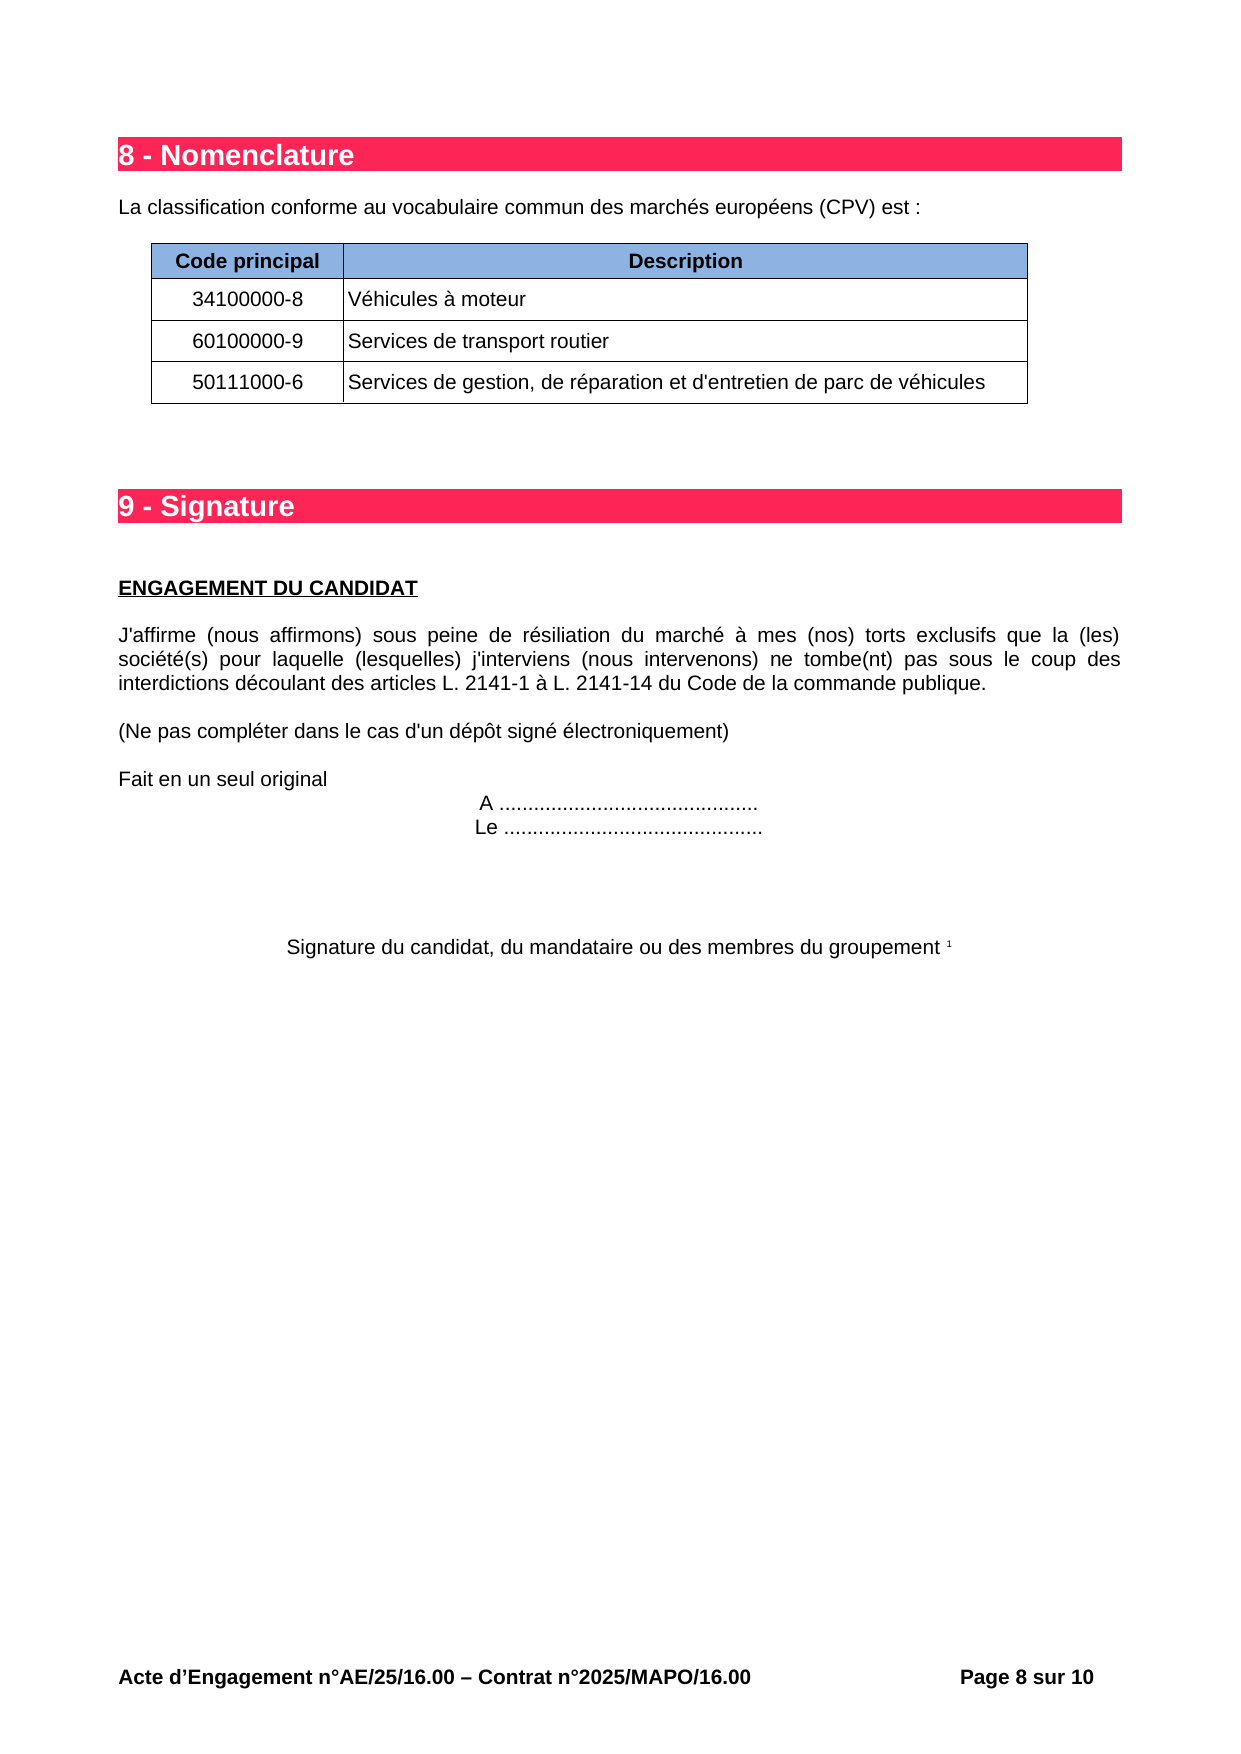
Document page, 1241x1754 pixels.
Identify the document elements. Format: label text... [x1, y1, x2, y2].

text La classification conforme au vocabulaire commun des marchés européens (CPV) est : [118, 195, 1122, 219]
text Fait en un seul original [118, 767, 1122, 791]
text A ............................................. [118, 791, 1120, 815]
subtitle 9 - Signature [118, 489, 1122, 523]
table_cell Services de transport routier [344, 321, 1027, 361]
subtitle 8 - Nomenclature [118, 137, 1122, 171]
table_cell Véhicules à moteur [344, 279, 1027, 320]
text ENGAGEMENT DU CANDIDAT [118, 575, 1122, 599]
text (Ne pas compléter dans le cas d'un dépôt signé électroniquement) [118, 719, 1122, 743]
text J'affirme (nous affirmons) sous peine de résiliation du marché à mes (nos) torts exclusifs que la (les) société(s) pour laquelle (lesquelles) j'interviens (nous intervenons) ne tombe(nt) pas sous le coup des interdictions découlant des articles L. 2141-1 à L. 2141-14 du Code de la commande publique. [118, 623, 1122, 695]
table_header Code principal [152, 244, 343, 278]
table_header Description [344, 244, 1027, 278]
table_cell 34100000-8 [152, 279, 343, 320]
table_cell 60100000-9 [152, 321, 343, 361]
text Signature du candidat, du mandataire ou des membres du groupement 1 [118, 935, 1120, 959]
table_cell Services de gestion, de réparation et d'entretien de parc de véhicules [344, 362, 1027, 402]
table_cell 50111000-6 [152, 362, 343, 402]
text Le ............................................. [118, 815, 1120, 839]
